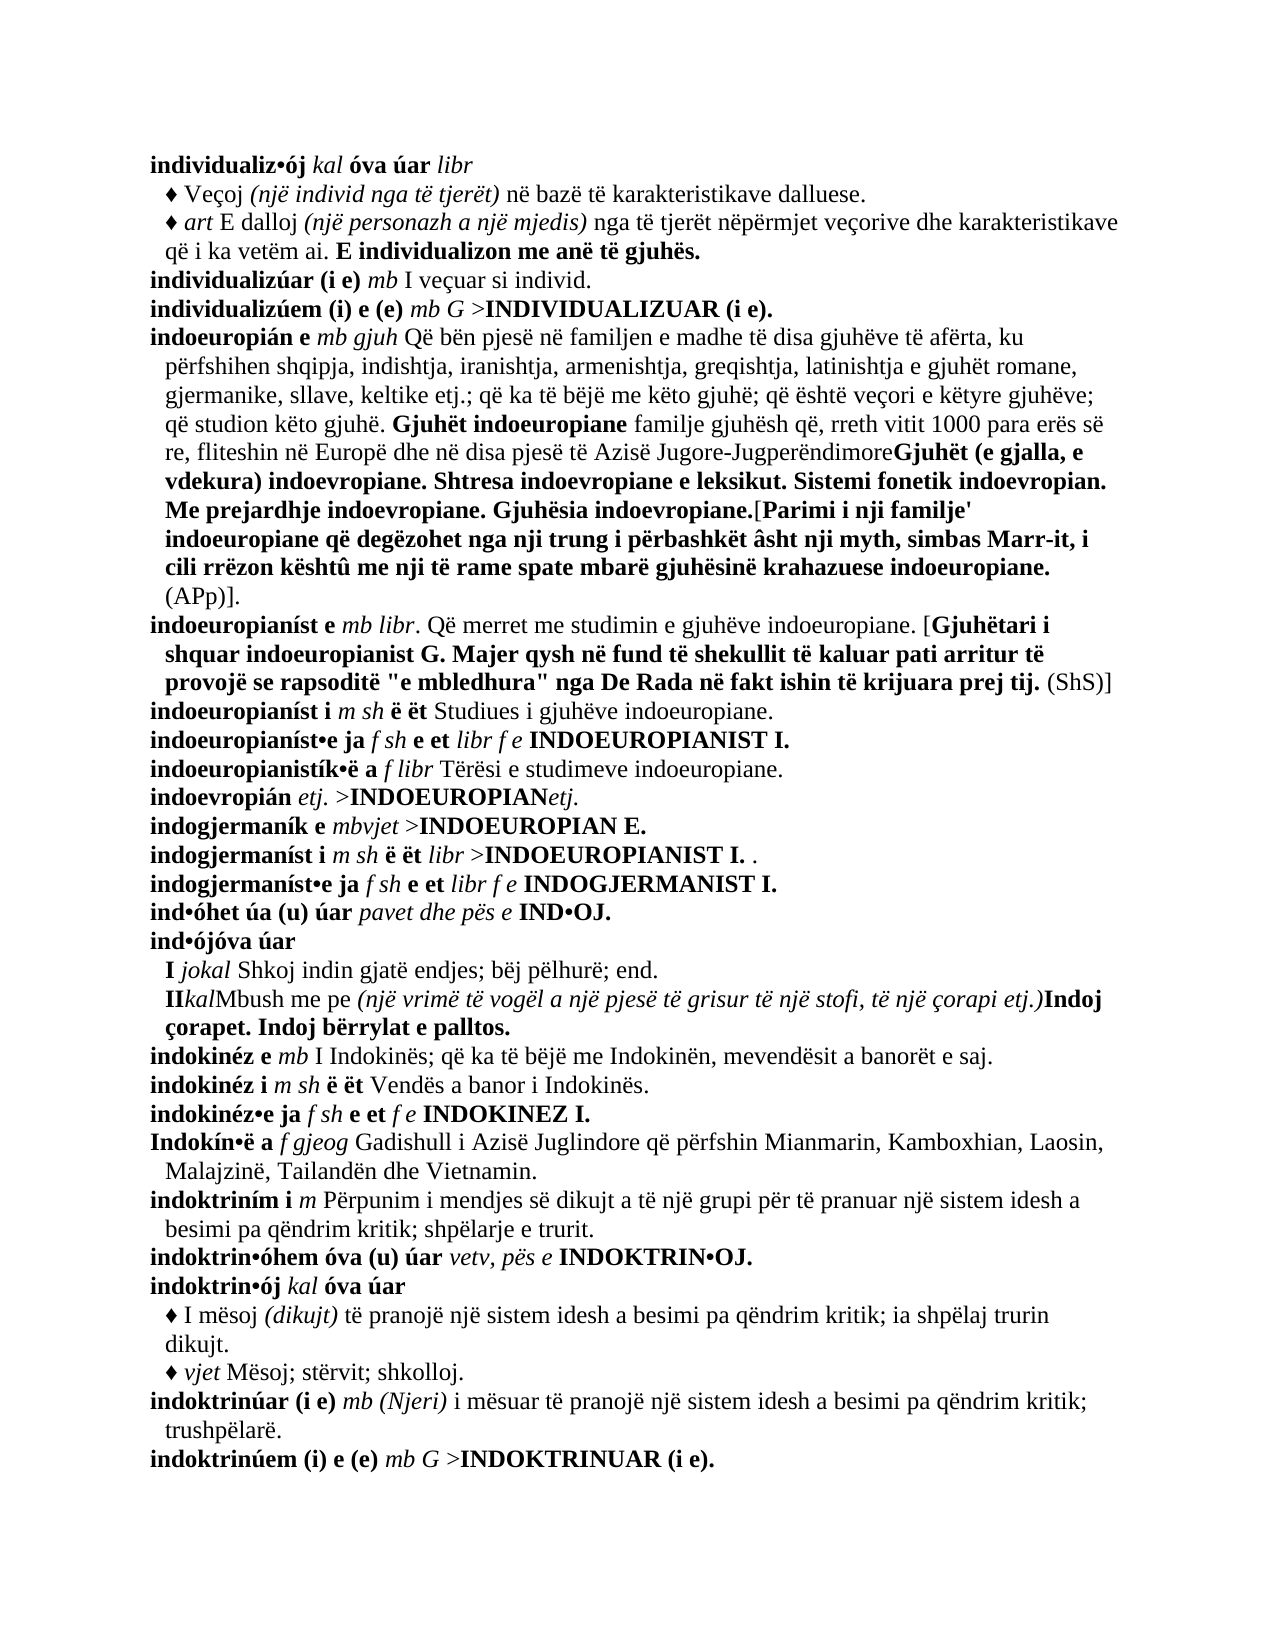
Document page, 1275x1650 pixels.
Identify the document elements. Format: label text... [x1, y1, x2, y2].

text individualizúar (i e) mb I veçuar si individ. [150, 265, 1120, 294]
text indoeuropianíst i m sh ë ët Studiues i gjuhëve indoeuropiane. [150, 696, 1120, 725]
text indokinéz e mb I Indokinës; që ka të bëjë me Indokinën, mevendësit a banorët e saj. [150, 1041, 1120, 1070]
text indogjermaník e mbvjet >INDOEUROPIAN E. [150, 811, 1120, 840]
text indoktriním i m Përpunim i mendjes së dikujt a të një grupi për të pranuar një sistem idesh a besimi pa qëndrim kritik; shpëlarje e trurit. [150, 1185, 1120, 1242]
text indoktrin•ój kal óva úar [150, 1271, 1120, 1300]
text ♦ art E dalloj (një personazh a një mjedis) nga të tjerët nëpërmjet veçorive dhe karakteristikave që i ka vetëm ai. E individualizon me anë të gjuhës. [150, 207, 1120, 265]
text individualizúem (i) e (e) mb G >INDIVIDUALIZUAR (i e). [150, 294, 1120, 322]
text ♦ vjet Mësoj; stërvit; shkolloj. [150, 1357, 1120, 1386]
text Indokín•ë a f gjeog Gadishull i Azisë Juglindore që përfshin Mianmarin, Kamboxhian, Laosin, Malajzinë, Tailandën dhe Vietnamin. [150, 1127, 1120, 1185]
text indoktrinúem (i) e (e) mb G >INDOKTRINUAR (i e). [150, 1444, 1120, 1472]
text ind•ójóva úar [150, 926, 1120, 955]
text indoeuropián e mb gjuh Që bën pjesë në familjen e madhe të disa gjuhëve të afërta, ku përfshihen shqipja, indishtja, iranishtja, armenishtja, greqishtja, latinishtja e gjuhët romane, gjermanike, sllave, keltike etj.; që ka të bëjë me këto gjuhë; që është veçori e këtyre gjuhëve; që studion këto gjuhë. Gjuhët indoeuropiane familje gjuhësh që, rreth vitit 1000 para erës së re, fliteshin në Europë dhe në disa pjesë të Azisë Jugore-JugperëndimoreGjuhët (e gjalla, e vdekura) indoevropiane. Shtresa indoevropiane e leksikut. Sistemi fonetik indoevropian. Me prejardhje indoevropiane. Gjuhësia indoevropiane.[Parimi i nji familje' indoeuropiane që degëzohet nga nji trung i përbashkët âsht nji myth, simbas Marr-it, i cili rrëzon kështû me nji të rame spate mbarë gjuhësinë krahazuese indoeuropiane. (APp)]. [150, 322, 1120, 610]
text indoktrinúar (i e) mb (Njeri) i mësuar të pranojë një sistem idesh a besimi pa qëndrim kritik; trushpëlarë. [150, 1386, 1120, 1444]
text indoeuropianíst•e ja f sh e et libr f e INDOEUROPIANIST I. [150, 725, 1120, 754]
text ♦ Veçoj (një individ nga të tjerët) në bazë të karakteristikave dalluese. [150, 179, 1120, 207]
text indoktrin•óhem óva (u) úar vetv, pës e INDOKTRIN•OJ. [150, 1242, 1120, 1271]
text indokinéz i m sh ë ët Vendës a banor i Indokinës. [150, 1070, 1120, 1099]
text I jokal Shkoj indin gjatë endjes; bëj pëlhurë; end. [150, 955, 1120, 984]
text indogjermaníst i m sh ë ët libr >INDOEUROPIANIST I. . [150, 840, 1120, 869]
text indoevropián etj. >INDOEUROPIANetj. [150, 782, 1120, 811]
text indoeuropianistík•ë a f libr Tërësi e studimeve indoeuropiane. [150, 754, 1120, 782]
text ind•óhet úa (u) úar pavet dhe pës e IND•OJ. [150, 897, 1120, 926]
text indoeuropianíst e mb libr. Që merret me studimin e gjuhëve indoeuropiane. [Gjuhëtari i shquar indoeuropianist G. Majer qysh në fund të shekullit të kaluar pati arritur të provojë se rapsoditë "e mbledhura" nga De Rada në fakt ishin të krijuara prej tij. (ShS)] [150, 610, 1120, 696]
text individualiz•ój kal óva úar libr [150, 150, 1120, 179]
text indokinéz•e ja f sh e et f e INDOKINEZ I. [150, 1099, 1120, 1127]
text indogjermaníst•e ja f sh e et libr f e INDOGJERMANIST I. [150, 869, 1120, 897]
text ♦ I mësoj (dikujt) të pranojë një sistem idesh a besimi pa qëndrim kritik; ia shpëlaj trurin dikujt. [150, 1300, 1120, 1357]
text IIkalMbush me pe (një vrimë të vogël a një pjesë të grisur të një stofi, të një çorapi etj.)Indoj çorapet. Indoj bërrylat e palltos. [150, 984, 1120, 1041]
